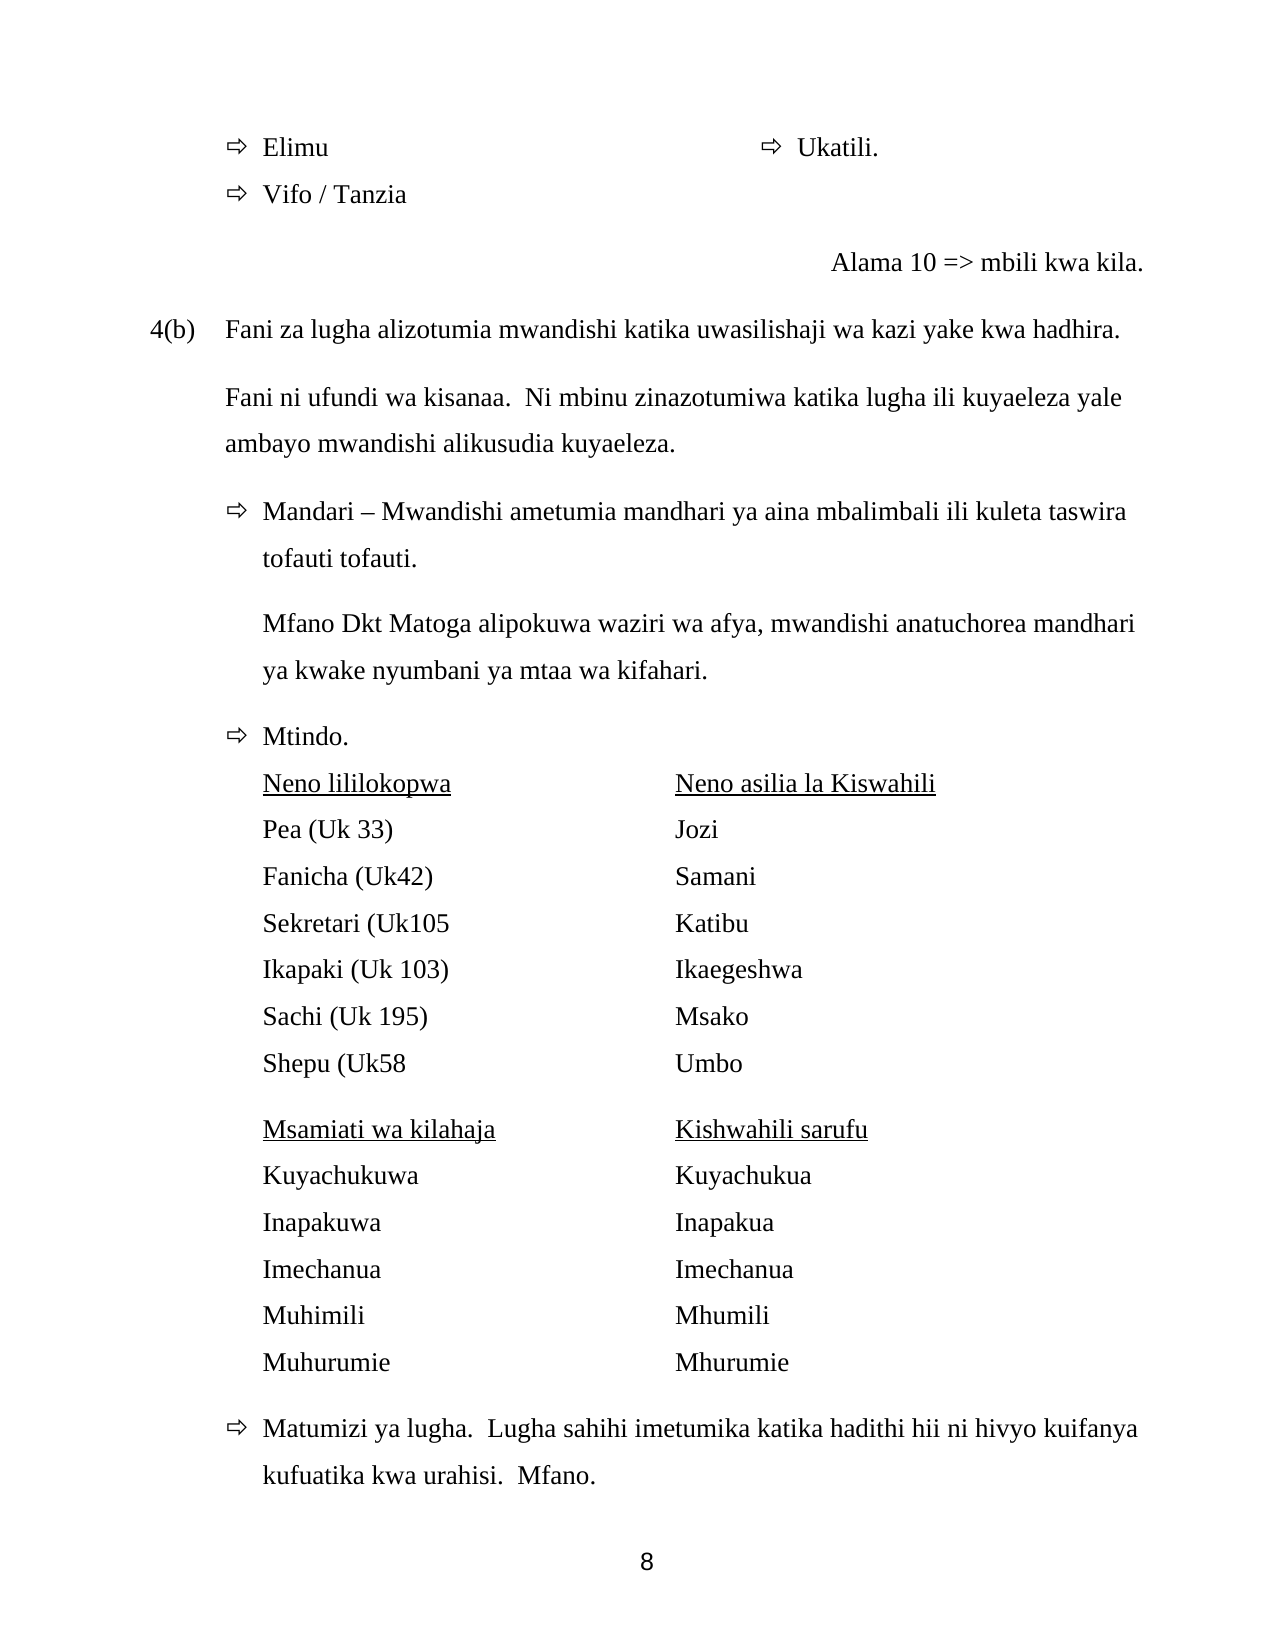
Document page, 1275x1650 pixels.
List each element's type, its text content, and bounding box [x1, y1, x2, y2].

list Fanicha (Uk42) Samani [262, 860, 1144, 891]
list Mfano Dkt Matoga alipokuwa waziri wa afya, mwandishi anatuchorea mandhari ya kwake nyumbani ya mtaa wa kifahari. [262, 608, 1144, 685]
list Shepu (Uk58 Umbo [262, 1047, 1144, 1078]
list Muhurumie Mhurumie [262, 1346, 1144, 1377]
list Inapakuwa Inapakua [262, 1206, 1144, 1237]
list Neno lililokopwa Neno asilia la Kiswahili [262, 767, 1144, 798]
list Sekretari (Uk105 Katibu [262, 907, 1144, 938]
list Sachi (Uk 195) Msako [262, 1000, 1144, 1031]
list Ikapaki (Uk 103) Ikaegeshwa [262, 954, 1144, 985]
list Ukatili. [759, 131, 1144, 162]
list Kuyachukuwa Kuyachukua [262, 1159, 1144, 1191]
list Mandari – Mwandishi ametumia mandhari ya aina mbalimbali ili kuleta taswira tofauti tofauti. [225, 495, 1144, 573]
list Pea (Uk 33) Jozi [262, 814, 1144, 845]
text Fani ni ufundi wa kisanaa. Ni mbinu zinazotumiwa katika lugha ili kuyaeleza yale ambayo mwandishi alikusudia kuyaeleza. [150, 381, 1144, 459]
list Mtindo. [225, 720, 1144, 751]
text Alama 10 => mbili kwa kila. [225, 246, 1144, 277]
list Msamiati wa kilahaja Kishwahili sarufu [262, 1113, 1144, 1144]
list Elimu [225, 131, 609, 162]
text 4(b) Fani za lugha alizotumia mwandishi katika uwasilishaji wa kazi yake kwa hadhira. [150, 313, 1144, 344]
list Matumizi ya lugha. Lugha sahihi imetumika katika hadithi hii ni hivyo kuifanya kufuatika kwa urahisi. Mfano. [225, 1412, 1144, 1490]
list Vifo / Tanzia [225, 178, 609, 209]
list Imechanua Imechanua [262, 1253, 1144, 1284]
list Muhimili Mhumili [262, 1299, 1144, 1331]
